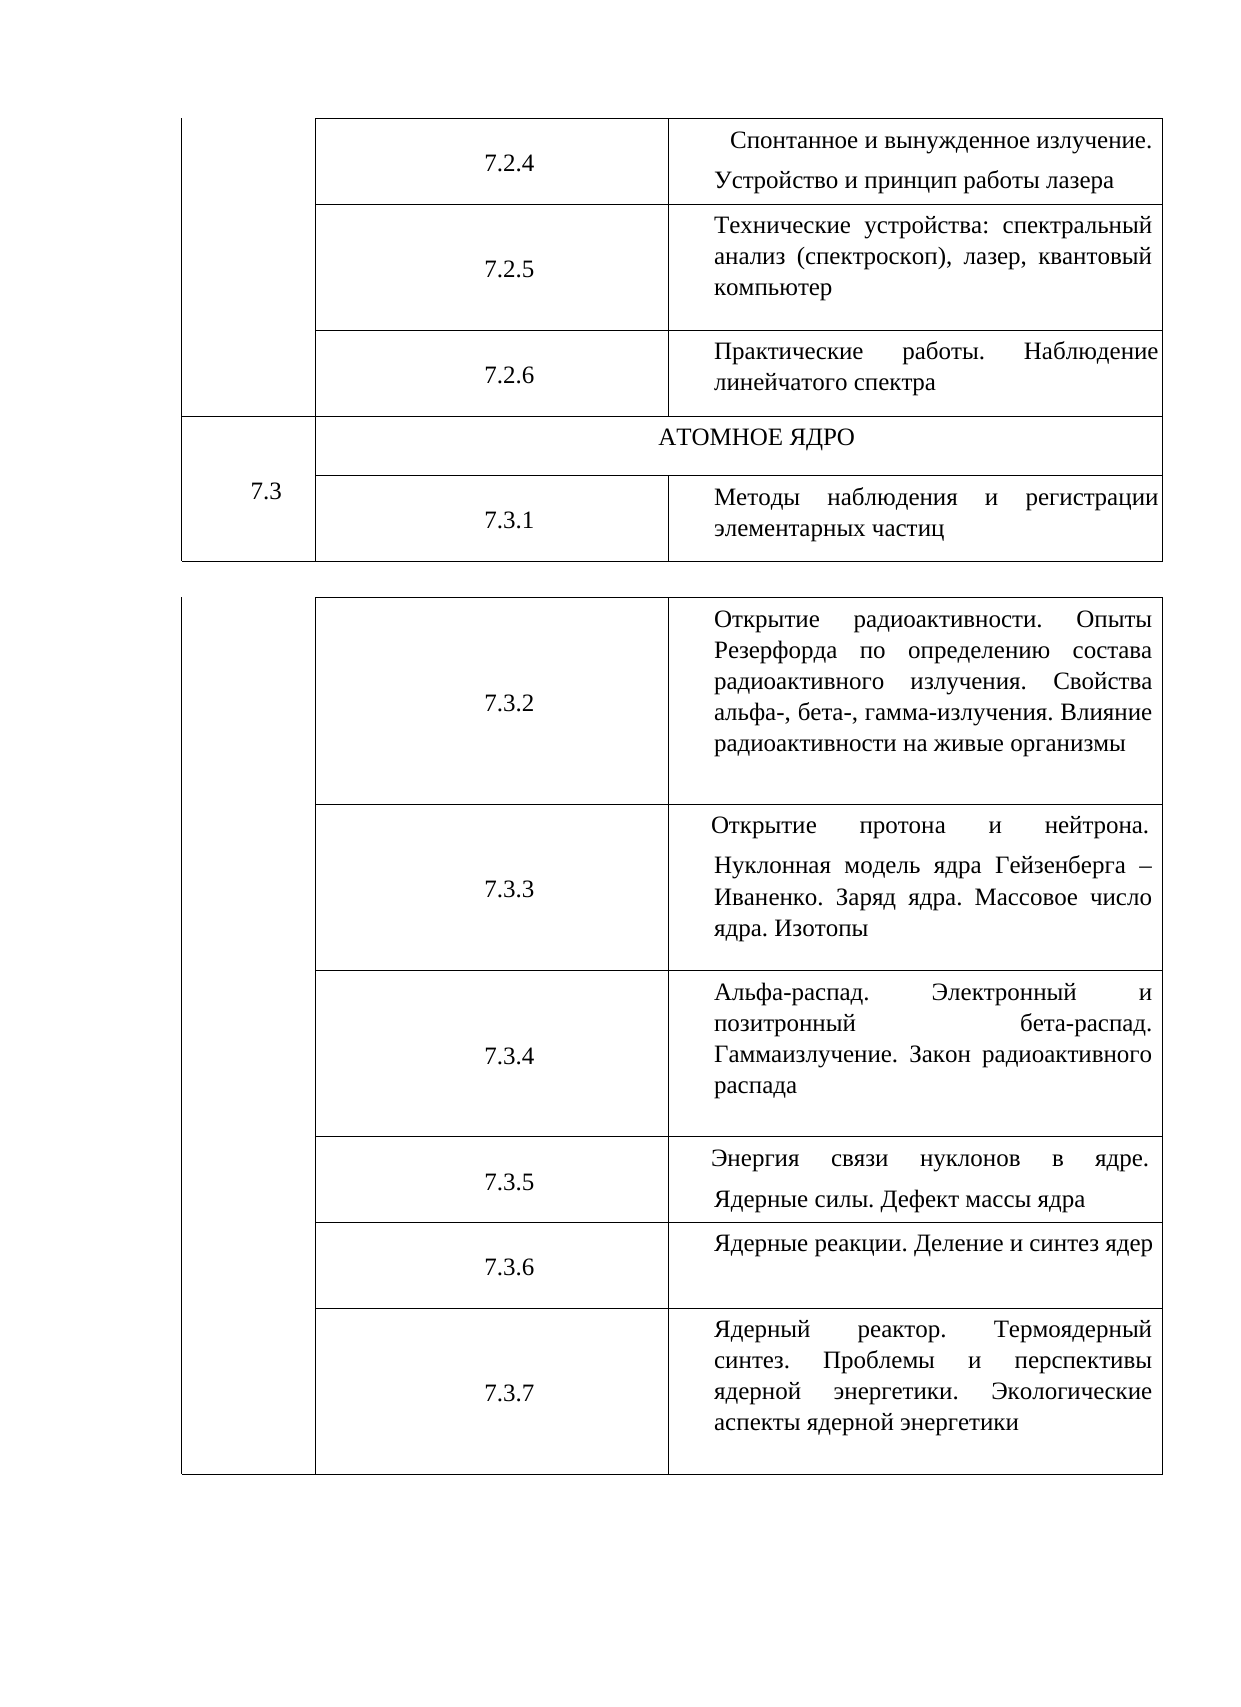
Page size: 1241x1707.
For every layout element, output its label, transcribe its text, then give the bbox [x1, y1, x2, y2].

table_cell Энергия связи нуклонов в ядре. Ядерные силы. Дефект массы ядра [669, 1137, 1162, 1222]
table_cell [590, 805, 668, 970]
table_cell [590, 1137, 668, 1222]
table_cell Ядерный реактор. Термоядерный синтез. Проблемы и перспективы ядерной энергетики. Экологические аспекты ядерной энергетики [669, 1309, 1162, 1474]
table_cell [316, 417, 642, 475]
table_cell [642, 476, 668, 561]
table_cell Практические работы. Наблюдение линейчатого спектра [669, 331, 1162, 416]
table_cell [590, 971, 668, 1136]
table_cell 7.3.3 [316, 805, 590, 970]
table_header [590, 598, 668, 804]
table_cell Спонтанное и вынужденное излучение. Устройство и принцип работы лазера [669, 119, 1162, 204]
table_cell Методы наблюдения и регистрации элементарных частиц [669, 476, 1162, 561]
table_cell 7.3.1 [316, 476, 642, 561]
table_cell [642, 205, 668, 330]
table_cell [642, 331, 668, 416]
table_cell Ядерные реакции. Деление и синтез ядер [669, 1223, 1162, 1308]
table_cell 7.3.7 [316, 1309, 590, 1474]
table_cell 7.3.4 [316, 971, 590, 1136]
table_cell 7.3.5 [316, 1137, 590, 1222]
table_cell [590, 1223, 668, 1308]
table_cell [590, 1309, 668, 1474]
table_header [182, 597, 315, 1474]
table_cell АТОМНОЕ ЯДРО [642, 417, 1162, 475]
table_cell [642, 119, 668, 204]
table_cell 7.3.6 [316, 1223, 590, 1308]
table_cell Технические устройства: спектральный анализ (спектроскоп), лазер, квантовый компьютер [669, 205, 1162, 330]
table_cell 7.2.5 [316, 205, 642, 330]
table_header 7.3.2 [316, 598, 590, 804]
table_cell 7.3 [182, 417, 315, 561]
table_cell 7.2.6 [316, 331, 642, 416]
table_header Открытие радиоактивности. Опыты Резерфорда по определению состава радиоактивного излучения. Свойства альфа-, бета-, гамма-излучения. Влияние радиоактивности на живые организмы [669, 598, 1162, 804]
table_cell 7.2.4 [316, 119, 642, 204]
table_cell Альфа-распад. Электронный и позитронный бета-распад. Гаммаизлучение. Закон радиоактивного распада [669, 971, 1162, 1136]
table_cell Открытие протона и нейтрона. Нуклонная модель ядра Гейзенберга – Иваненко. Заряд ядра. Массовое число ядра. Изотопы [669, 805, 1162, 970]
